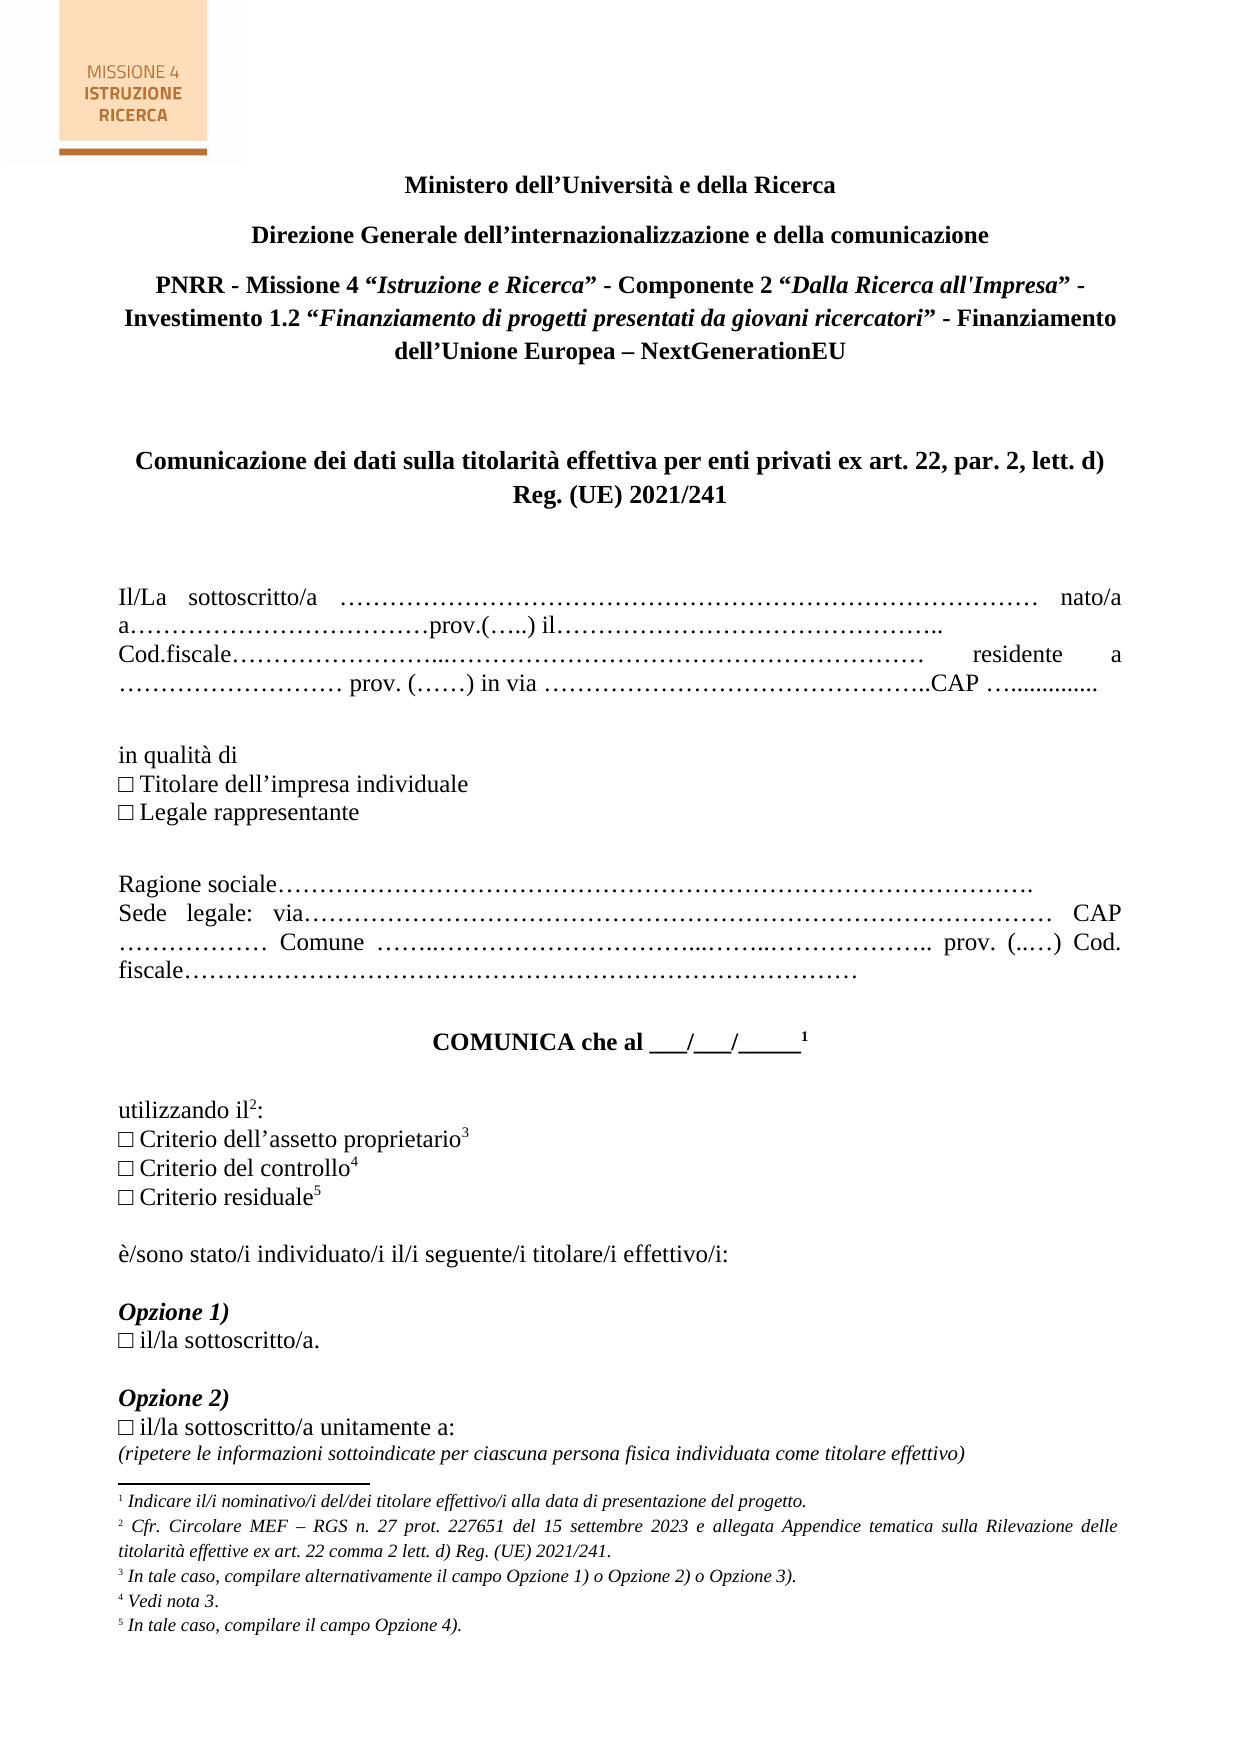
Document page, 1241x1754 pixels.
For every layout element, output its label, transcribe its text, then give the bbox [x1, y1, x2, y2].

text Il/La sottoscritto/a ………………………………………………………………………… nato/a a………………………………prov.(…..) il……………………………………….. [118, 582, 1122, 639]
text in qualità di [118, 740, 1122, 769]
picture [2, 0, 249, 168]
text □ il/la sottoscritto/a unitamente a: [118, 1412, 1122, 1441]
text Direzione Generale dell’internazionalizzazione e della comunicazione [118, 220, 1122, 249]
text è/sono stato/i individuato/i il/i seguente/i titolare/i effettivo/i: [118, 1239, 1122, 1268]
text COMUNICA che al ___/___/_____ [118, 1027, 1122, 1056]
text (ripetere le informazioni sottoindicate per ciascuna persona fisica individuata come titolare effettivo) [118, 1441, 1122, 1464]
text □ Legale rappresentante [118, 797, 1122, 826]
text utilizzando il: [118, 1096, 1122, 1124]
text Opzione 1) [118, 1297, 1122, 1326]
text Sede legale: via……………………………………………………………………………… CAP ……………… Comune ……..…………………………...……..……………….. prov. (..…) Cod. fiscale……………………………………………………………………… [118, 898, 1122, 984]
text □ Titolare dell’impresa individuale [118, 769, 1122, 797]
text □ il/la sottoscritto/a. [118, 1326, 1122, 1354]
text PNRR - Missione 4 “Istruzione e Ricerca” - Componente 2 “Dalla Ricerca all'Impresa” - Investimento 1.2 “Finanziamento di progetti presentati da giovani ricercatori” - Finanziamento dell’Unione Europea – NextGenerationEU [118, 270, 1122, 365]
text Comunicazione dei dati sulla titolarità effettiva per enti privati ex art. 22, par. 2, lett. d) Reg. (UE) 2021/241 [118, 445, 1122, 509]
text Cod.fiscale……………………...………………………………………………… residente a ……………………… prov. (……) in via ………………………………………..CAP ….............. [118, 639, 1122, 697]
text Ministero dell’Università e della Ricerca [118, 171, 1122, 199]
text Opzione 2) [118, 1383, 1122, 1412]
text □ Criterio dell’assetto proprietario [118, 1124, 1122, 1153]
text Ragione sociale………………………………………………………………………………. [118, 869, 1122, 898]
text □ Criterio residuale [118, 1182, 1122, 1211]
text □ Criterio del controllo [118, 1153, 1122, 1182]
